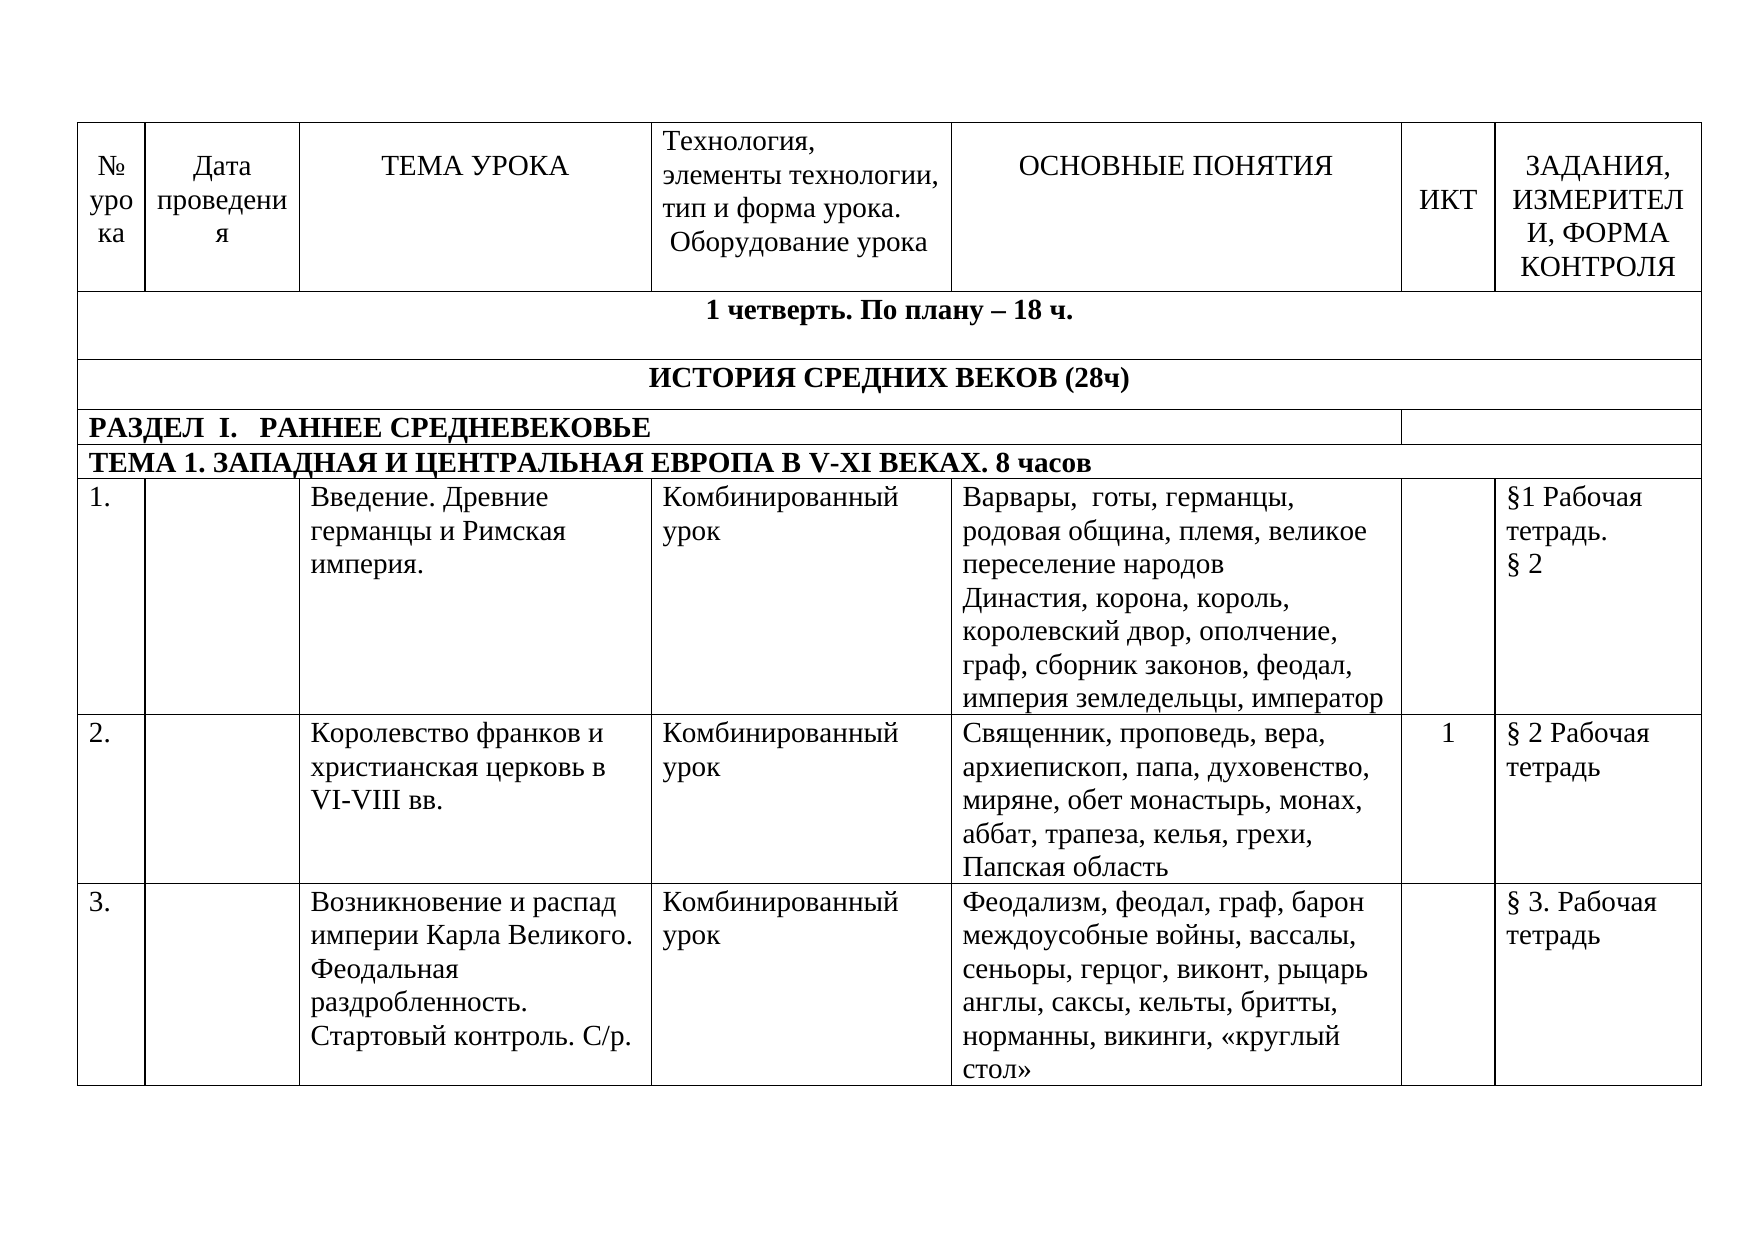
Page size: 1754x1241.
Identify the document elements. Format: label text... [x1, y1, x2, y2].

table_cell Священник, проповедь, вера, архиепископ, папа, духовенство, миряне, обет монастырь, монах, аббат, трапеза, келья, грехи, Папская область [952, 715, 1401, 883]
table_cell РАЗДЕЛ I. РАННЕЕ СРЕДНЕВЕКОВЬЕ [78, 410, 1401, 444]
table_cell Комбинированный урок [652, 479, 951, 714]
table_cell [1402, 884, 1494, 1085]
table_header ОСНОВНЫЕ ПОНЯТИЯ [952, 123, 1401, 291]
table_cell Варвары, готы, германцы, родовая община, племя, великое переселение народов Династия, корона, король, королевский двор, ополчение, граф, сборник законов, феодал, империя земледельцы, император [952, 479, 1401, 714]
table_cell [146, 884, 299, 1085]
table_cell [146, 715, 299, 883]
table_cell §1 Рабочая тетрадь. § 2 [1496, 479, 1701, 714]
table_header Технология, элементы технологии, тип и форма урока. Оборудование урока [652, 123, 951, 291]
table_header ТЕМА УРОКА [300, 123, 651, 291]
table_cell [652, 884, 951, 1085]
table_cell Королевство франков и христианская церковь в VI-VIII вв. [300, 715, 651, 883]
table_cell [1402, 410, 1701, 444]
table_cell 2. [78, 715, 144, 883]
table_header № урока [78, 123, 144, 291]
table_cell [1402, 479, 1494, 714]
table_cell § 3. Рабочая тетрадь [1496, 884, 1701, 1085]
table_cell 1 четверть. По плану – 18 ч. [78, 292, 1701, 359]
table_header Дата проведения [146, 123, 299, 291]
table_cell § 2 Рабочая тетрадь [1496, 715, 1701, 883]
table_cell [146, 479, 299, 714]
table_cell 1 [1402, 715, 1494, 883]
table_cell ТЕМА 1. ЗАПАДНАЯ И ЦЕНТРАЛЬНАЯ ЕВРОПА В V-XI ВЕКАХ. 8 часов [78, 445, 1701, 478]
table_cell 1. [78, 479, 144, 714]
table_header ЗАДАНИЯ, ИЗМЕРИТЕЛИ, ФОРМА КОНТРОЛЯ [1496, 123, 1701, 291]
table_cell ИСТОРИЯ СРЕДНИХ ВЕКОВ (28ч) [78, 360, 1701, 409]
table_cell Возникновение и распад империи Карла Великого. Феодальная раздробленность. Стартовый контроль. С/р. [300, 884, 651, 1085]
table_cell Комбинированный урок [652, 715, 951, 883]
table_header ИКТ [1402, 123, 1494, 291]
table_cell 3. [78, 884, 144, 1085]
table_cell Введение. Древние германцы и Римская империя. [300, 479, 651, 714]
table_cell Феодализм, феодал, граф, барон междоусобные войны, вассалы, сеньоры, герцог, виконт, рыцарь англы, саксы, кельты, бритты, норманны, викинги, «круглый стол» [952, 884, 1401, 1085]
